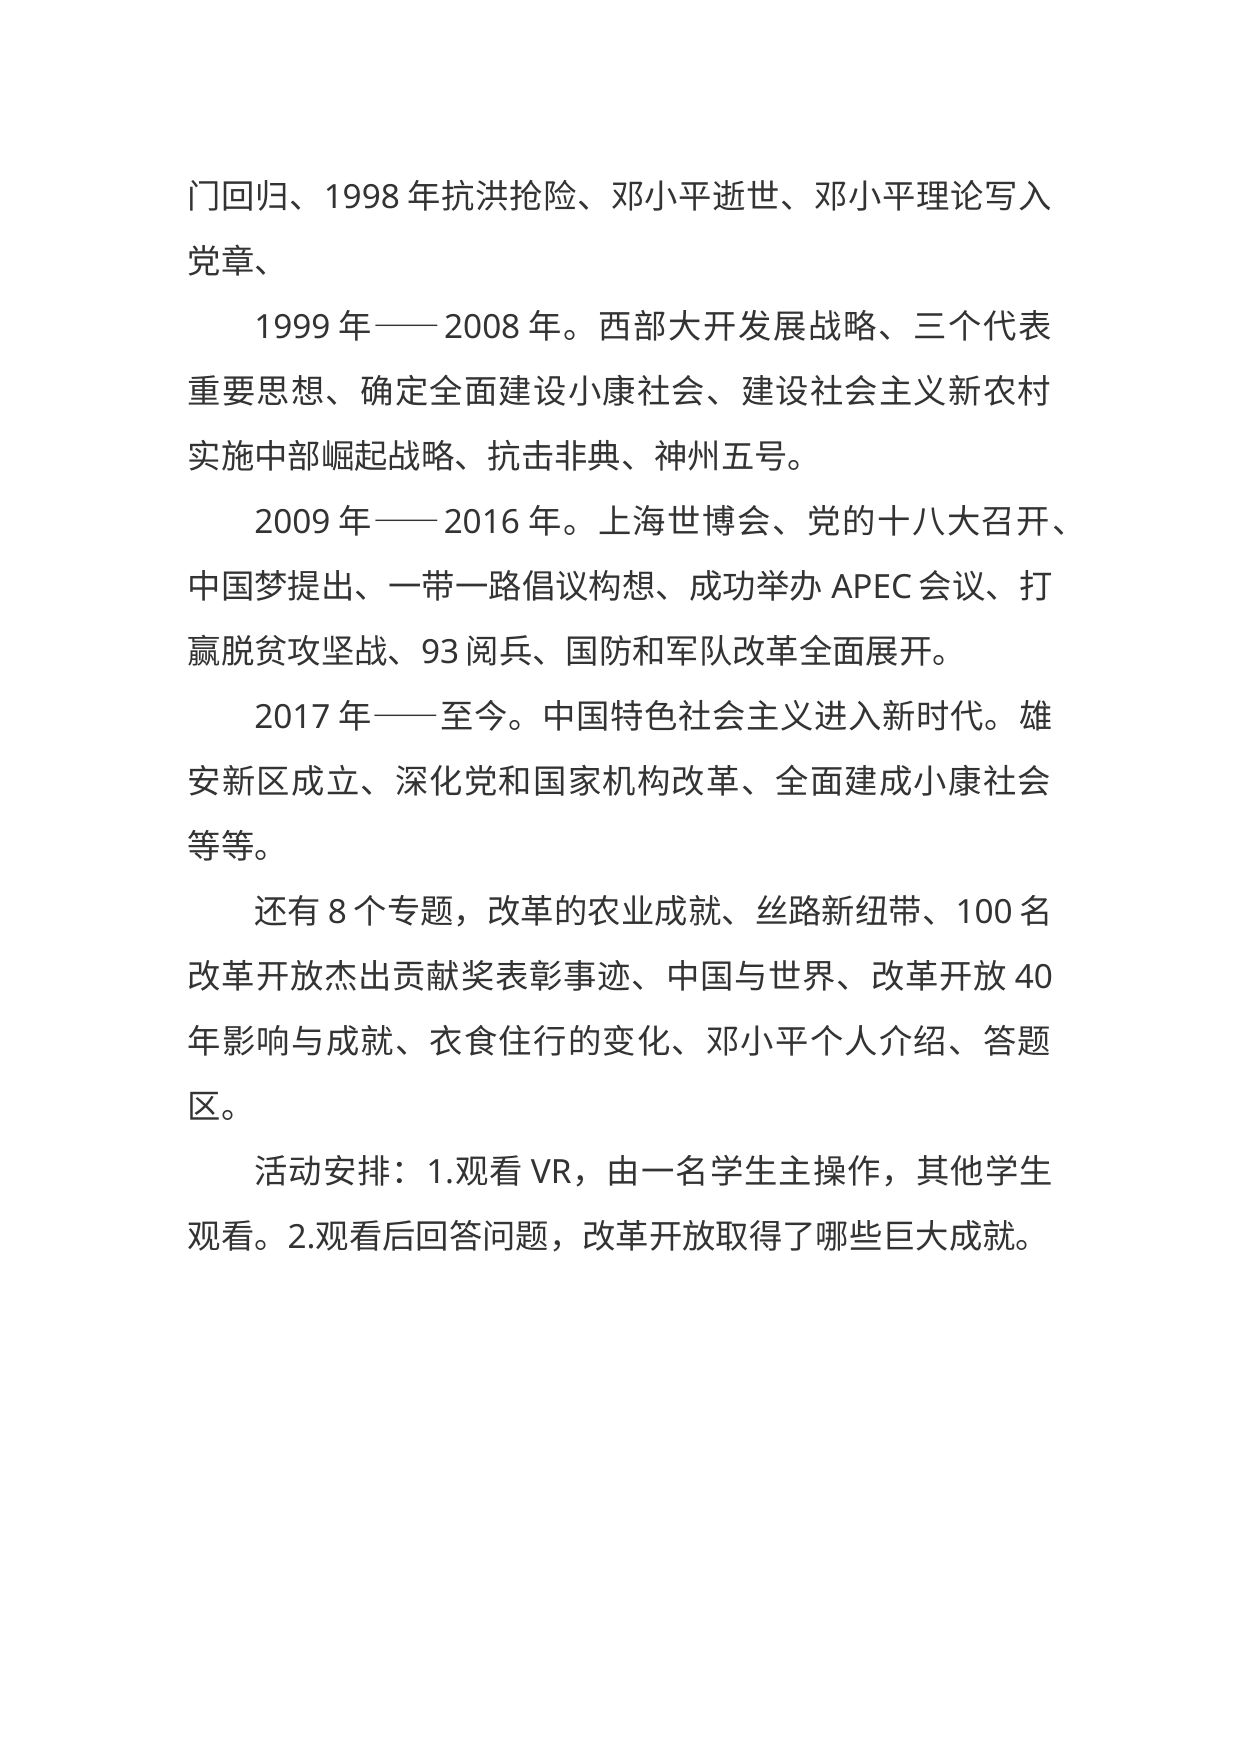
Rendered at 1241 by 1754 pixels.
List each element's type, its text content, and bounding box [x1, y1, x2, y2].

text 2017年——至今。中国特色社会主义进入新时代。雄安新区成立、深化党和国家机构改革、全面建成小康社会等等。 [187, 682, 1053, 877]
text 还有8个专题，改革的农业成就、丝路新纽带、100名改革开放杰出贡献奖表彰事迹、中国与世界、改革开放40年影响与成就、衣食住行的变化、邓小平个人介绍、答题区。 [187, 877, 1053, 1137]
text 2009年——2016年。上海世博会、党的十八大召开、中国梦提出、一带一路倡议构想、成功举办APEC会议、打赢脱贫攻坚战、93阅兵、国防和军队改革全面展开。 [187, 487, 1053, 682]
text 活动安排：1.观看VR，由一名学生主操作，其他学生观看。2.观看后回答问题，改革开放取得了哪些巨大成就。 [187, 1137, 1053, 1267]
text 1999年——2008年。西部大开发展战略、三个代表重要思想、确定全面建设小康社会、建设社会主义新农村、实施中部崛起战略、抗击非典、神州五号。 [187, 292, 1053, 487]
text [187, 162, 1053, 292]
